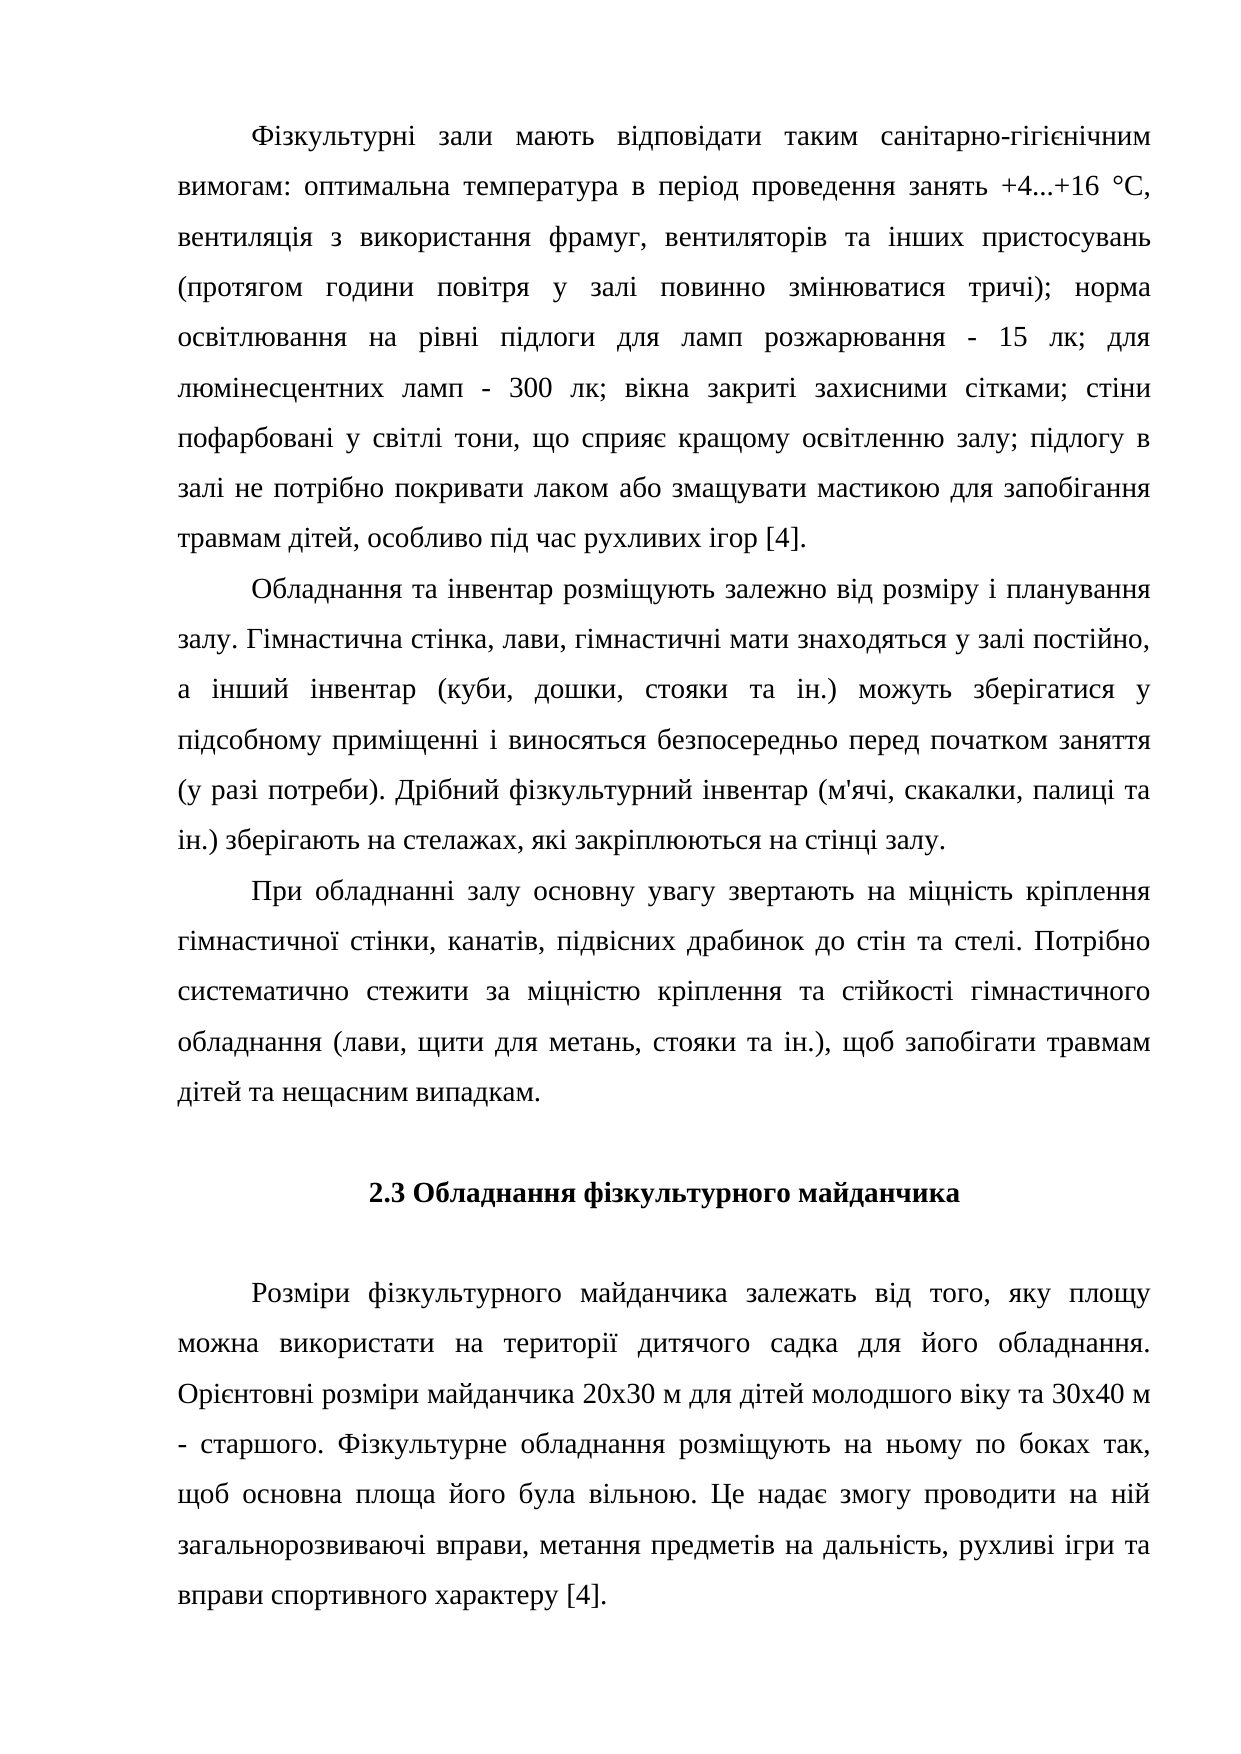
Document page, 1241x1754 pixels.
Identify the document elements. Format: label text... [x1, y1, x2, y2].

text Розміри фізкультурного майданчика залежать від того, яку площу можна використати на території дитячого садка для його обладнання. Орієнтовні розміри майданчика 20x30 м для дітей молодшого віку та 30x40 м - старшого. Фізкультурне обладнання розміщують на ньому по боках так, щоб основна площа його була вільною. Це надає змогу проводити на ній загальнорозвиваючі вправи, метання предметів на дальність, рухливі ігри та вправи спортивного характеру [4]. [177, 1275, 1152, 1611]
subtitle 2.3 Обладнання фізкультурного майданчика [177, 1175, 1152, 1208]
text Обладнання та інвентар розміщують залежно від розміру і планування залу. Гімнастична стінка, лави, гімнастичні мати знаходяться у залі постійно, а інший інвентар (куби, дошки, стояки та ін.) можуть зберігатися у підсобному приміщенні і виносяться безпосередньо перед початком заняття (у разі потреби). Дрібний фізкультурний інвентар (м'ячі, скакалки, палиці та ін.) зберігають на стелажах, які закріплюються на стінці залу. [177, 571, 1152, 856]
text Фізкультурні зали мають відповідати таким санітарно-гігієнічним вимогам: оптимальна температура в період проведення занять +4...+16 °С, вентиляція з використання фрамуг, вентиляторів та інших пристосувань (протягом години повітря у залі повинно змінюватися тричі); норма освітлювання на рівні підлоги для ламп розжарювання - 15 лк; для люмінесцентних ламп - 300 лк; вікна закриті захисними сітками; стіни пофарбовані у світлі тони, що сприяє кращому освітленню залу; підлогу в залі не потрібно покривати лаком або змащувати мастикою для запобігання травмам дітей, особливо під час рухливих ігор [4]. [177, 118, 1152, 554]
text При обладнанні залу основну увагу звертають на міцність кріплення гімнастичної стінки, канатів, підвісних драбинок до стін та стелі. Потрібно систематично стежити за міцністю кріплення та стійкості гімнастичного обладнання (лави, щити для метань, стояки та ін.), щоб запобігати травмам дітей та нещасним випадкам. [177, 873, 1152, 1108]
